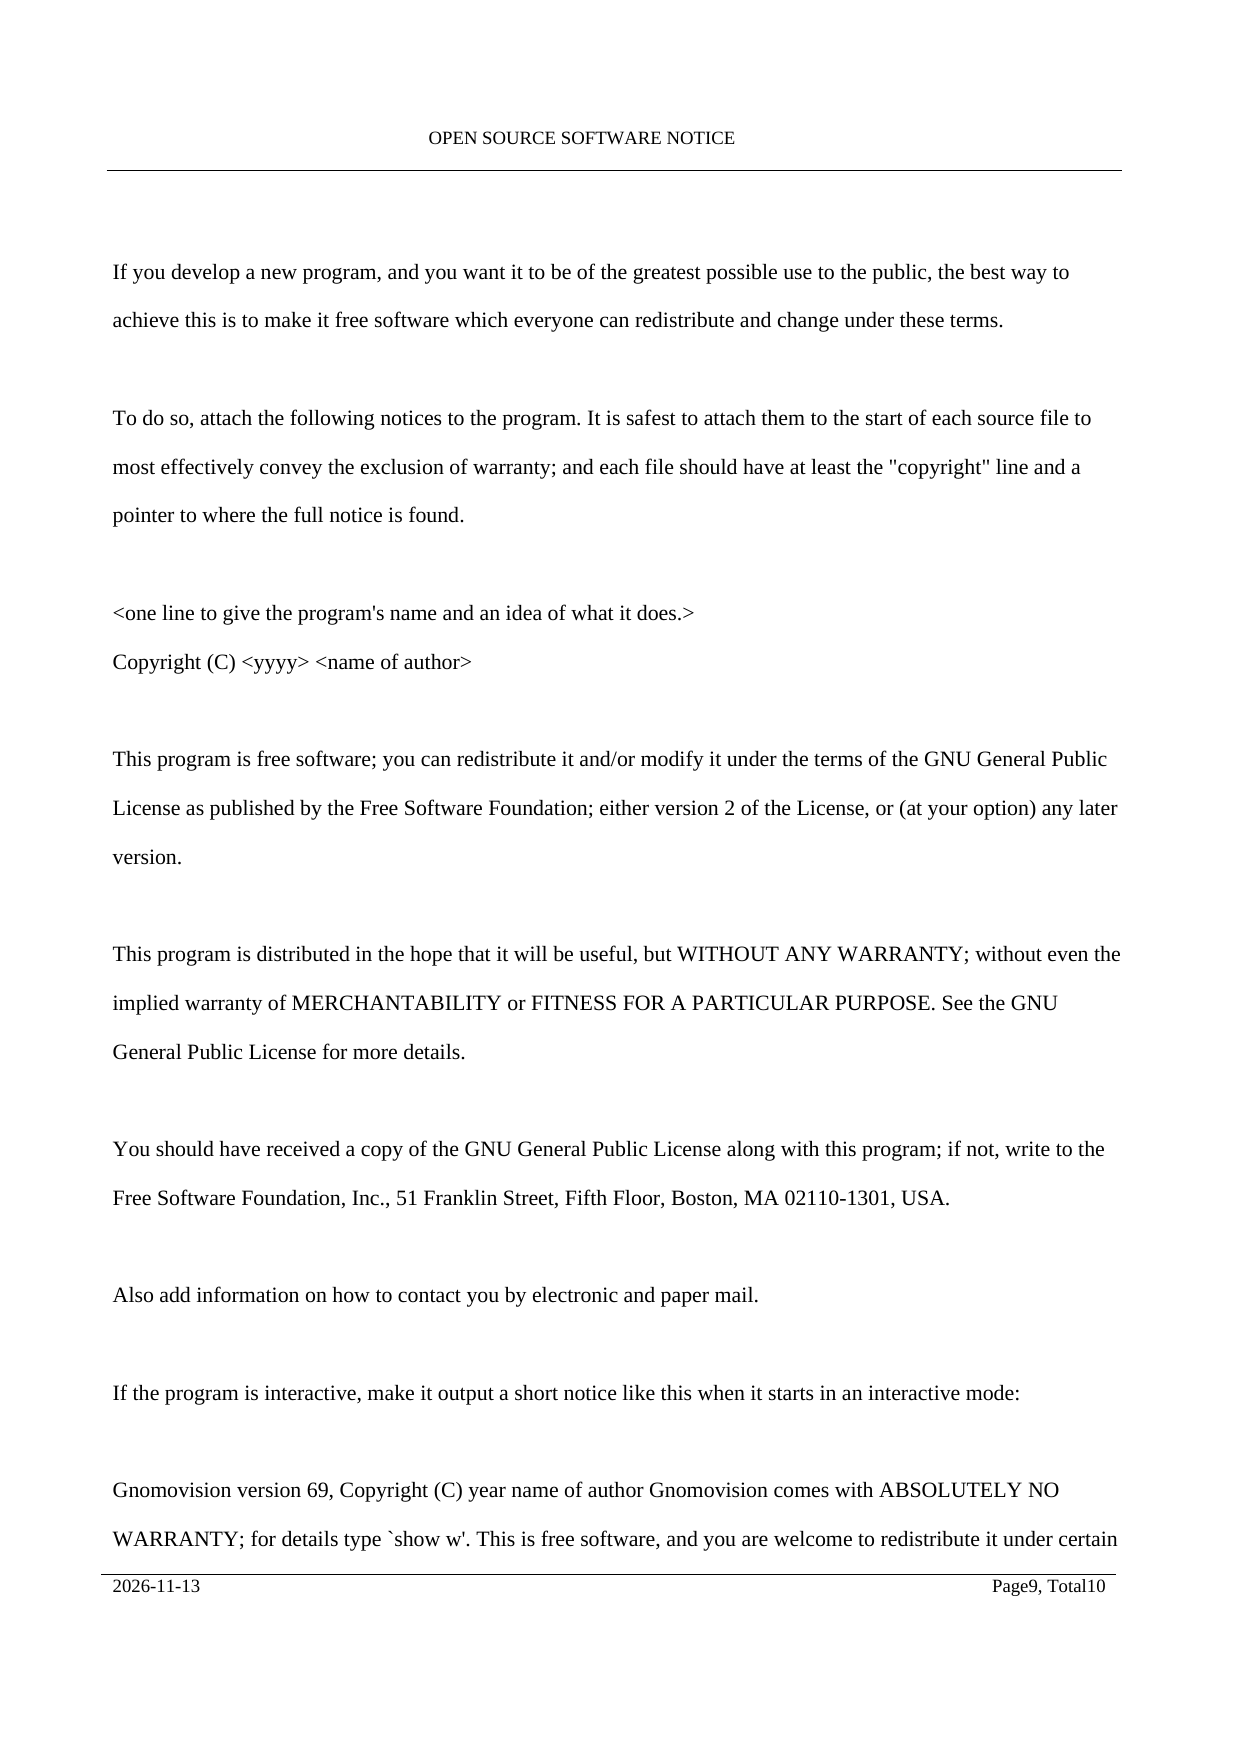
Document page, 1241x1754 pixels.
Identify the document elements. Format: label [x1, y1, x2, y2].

text [112, 206, 1128, 1555]
